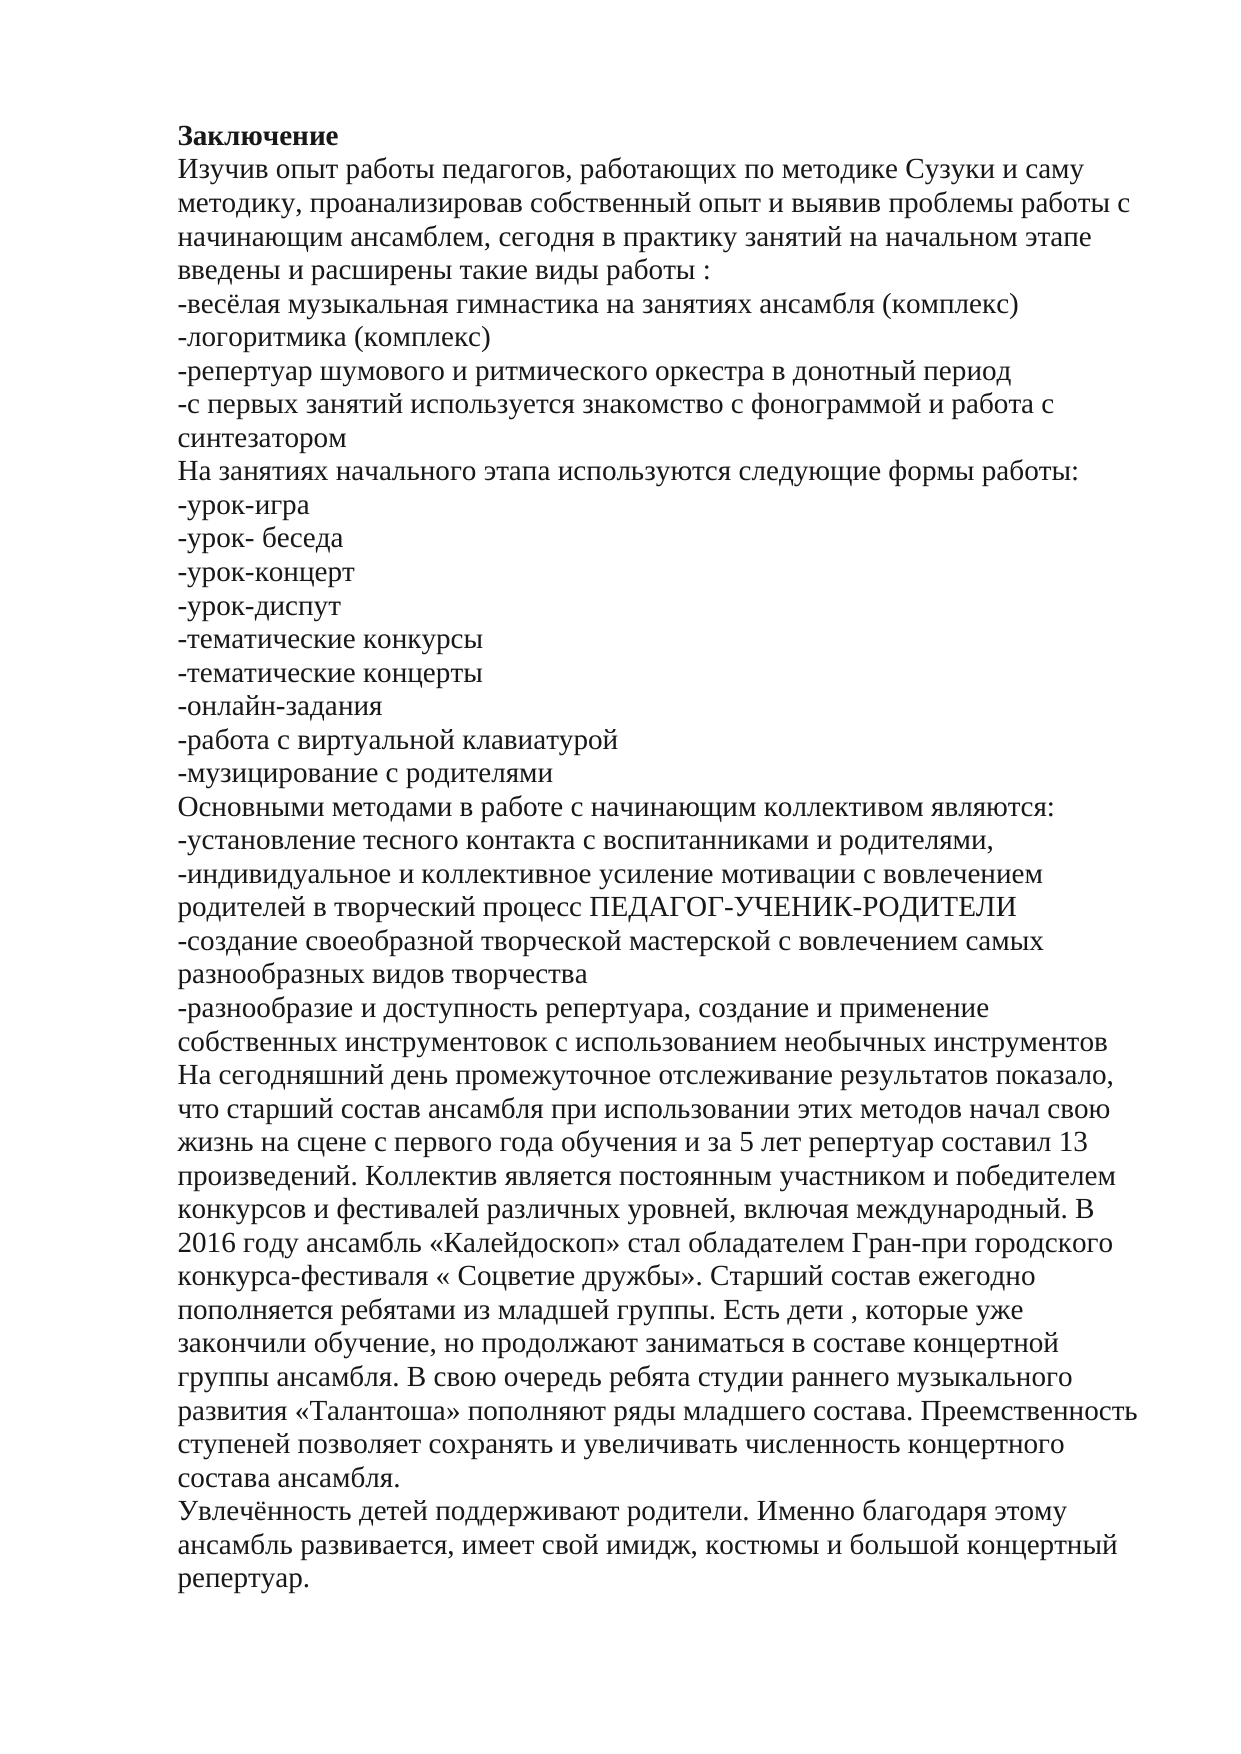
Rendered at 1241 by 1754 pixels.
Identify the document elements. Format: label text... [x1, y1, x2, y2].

text На занятиях начального этапа используются следующие формы работы: [177, 453, 1152, 487]
text -урок-концерт [177, 554, 1152, 588]
text -онлайн-задания [177, 688, 1152, 722]
text -репертуар шумового и ритмического оркестра в донотный период [177, 353, 1152, 386]
text -музицирование с родителями [177, 755, 1152, 789]
text -урок- беседа [177, 521, 1152, 554]
text -создание своеобразной творческой мастерской с вовлечением самых разнообразных видов творчества [177, 923, 1152, 990]
text -разнообразие и доступность репертуара, создание и применение собственных инструментовок с использованием необычных инструментов [177, 990, 1152, 1057]
text -тематические концерты [177, 655, 1152, 688]
text Изучив опыт работы педагогов, работающих по методике Сузуки и саму методику, проанализировав собственный опыт и выявив проблемы работы с начинающим ансамблем, сегодня в практику занятий на начальном этапе введены и расширены такие виды работы : [177, 152, 1152, 286]
text -установление тесного контакта с воспитанниками и родителями, [177, 822, 1152, 856]
text -работа с виртуальной клавиатурой [177, 722, 1152, 755]
text -урок-игра [177, 487, 1152, 521]
text -логоритмика (комплекс) [177, 319, 1152, 353]
text -урок-диспут [177, 588, 1152, 621]
text Увлечённость детей поддерживают родители. Именно благодаря этому ансамбль развивается, имеет свой имидж, костюмы и большой концертный репертуар. [177, 1493, 1152, 1594]
text -весёлая музыкальная гимнастика на занятиях ансамбля (комплекс) [177, 286, 1152, 319]
text На сегодняшний день промежуточное отслеживание результатов показало, что старший состав ансамбля при использовании этих методов начал свою жизнь на сцене с первого года обучения и за 5 лет репертуар составил 13 произведений. Коллектив является постоянным участником и победителем конкурсов и фестивалей различных уровней, включая международный. В 2016 году ансамбль «Калейдоскоп» стал обладателем Гран-при городского конкурса-фестиваля « Соцветие дружбы». Старший состав ежегодно пополняется ребятами из младшей группы. Есть дети , которые уже закончили обучение, но продолжают заниматься в составе концертной группы ансамбля. В свою очередь ребята студии раннего музыкального развития «Талантоша» пополняют ряды младшего состава. Преемственность ступеней позволяет сохранять и увеличивать численность концертного состава ансамбля. [177, 1057, 1152, 1493]
text Заключение [177, 118, 1152, 152]
text Основными методами в работе с начинающим коллективом являются: [177, 789, 1152, 822]
text -индивидуальное и коллективное усиление мотивации с вовлечением родителей в творческий процесс ПЕДАГОГ-УЧЕНИК-РОДИТЕЛИ [177, 856, 1152, 923]
text -с первых занятий используется знакомство с фонограммой и работа с синтезатором [177, 386, 1152, 453]
text -тематические конкурсы [177, 621, 1152, 655]
